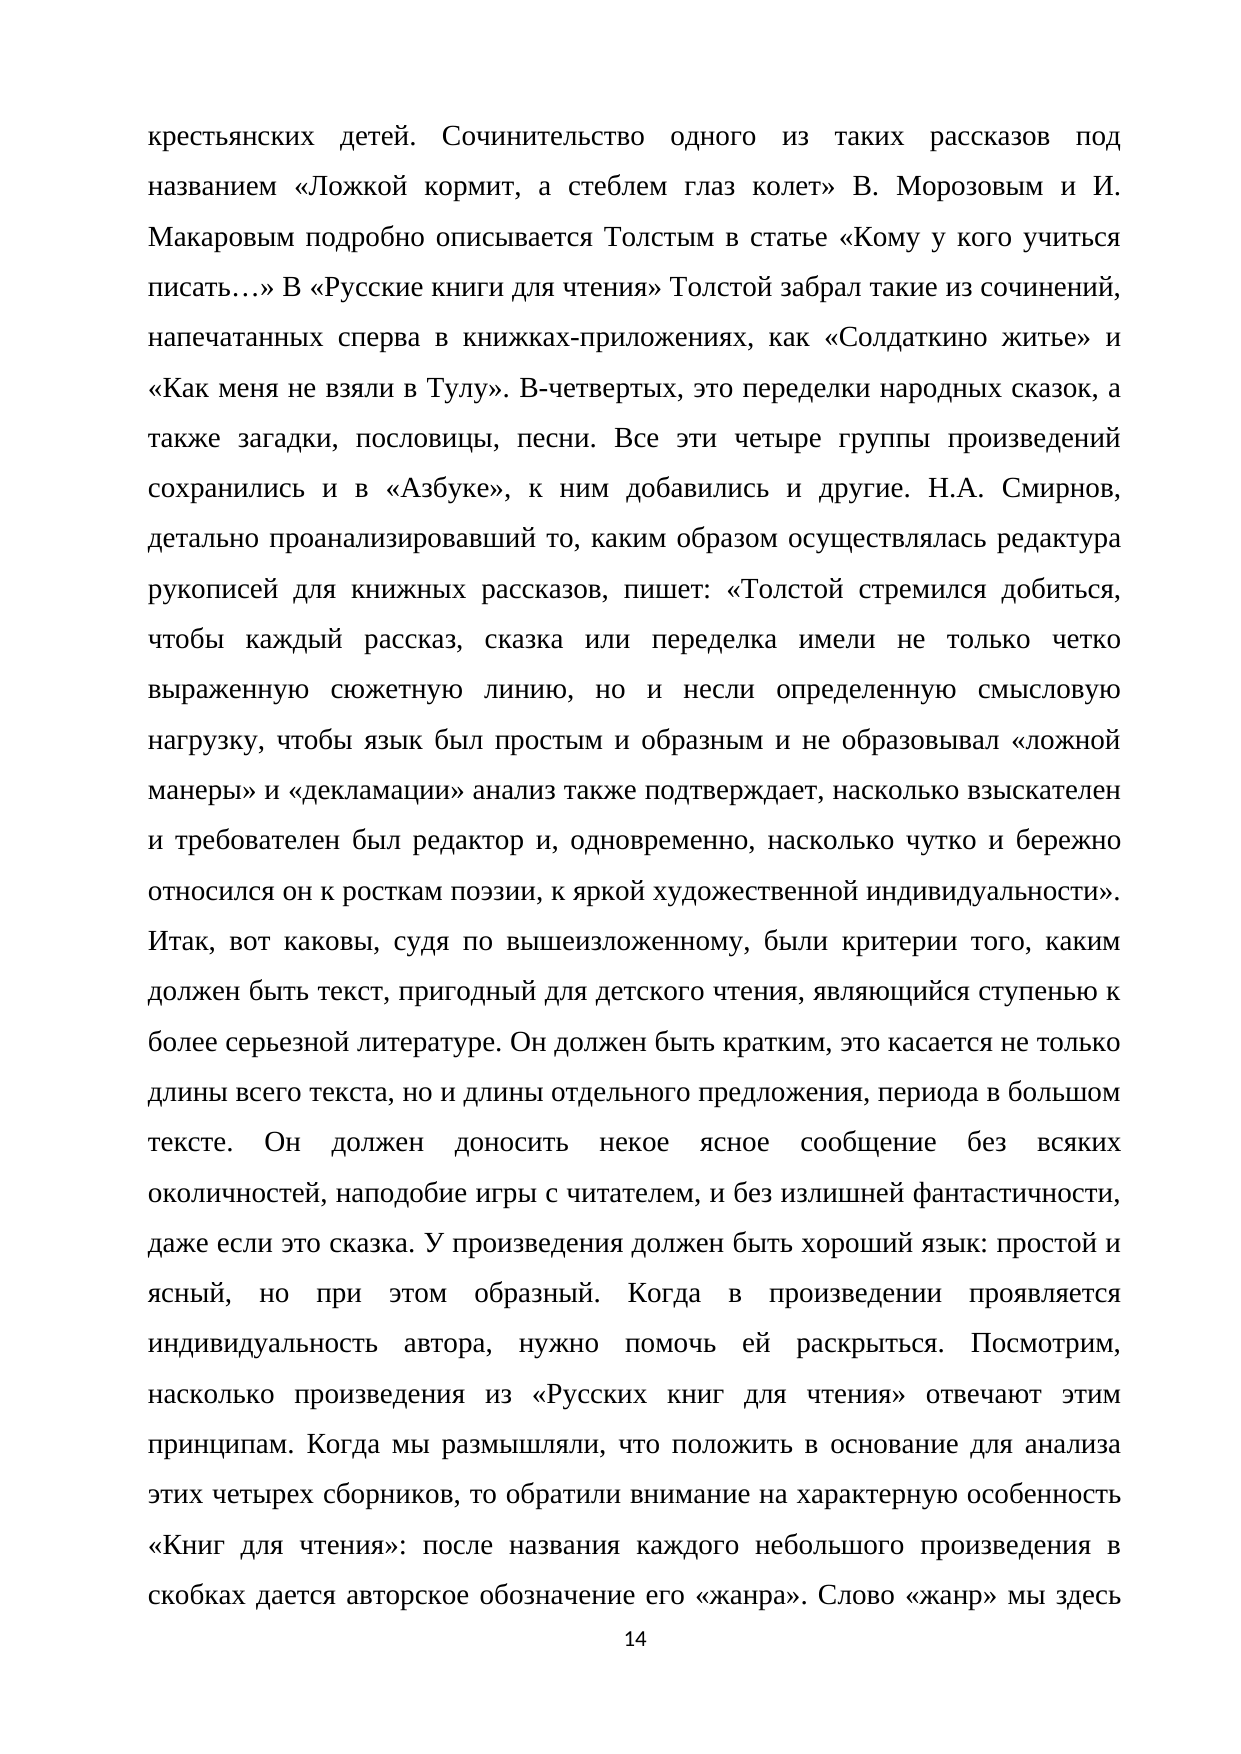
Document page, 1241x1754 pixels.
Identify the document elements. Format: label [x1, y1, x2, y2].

text [148, 118, 1122, 1611]
